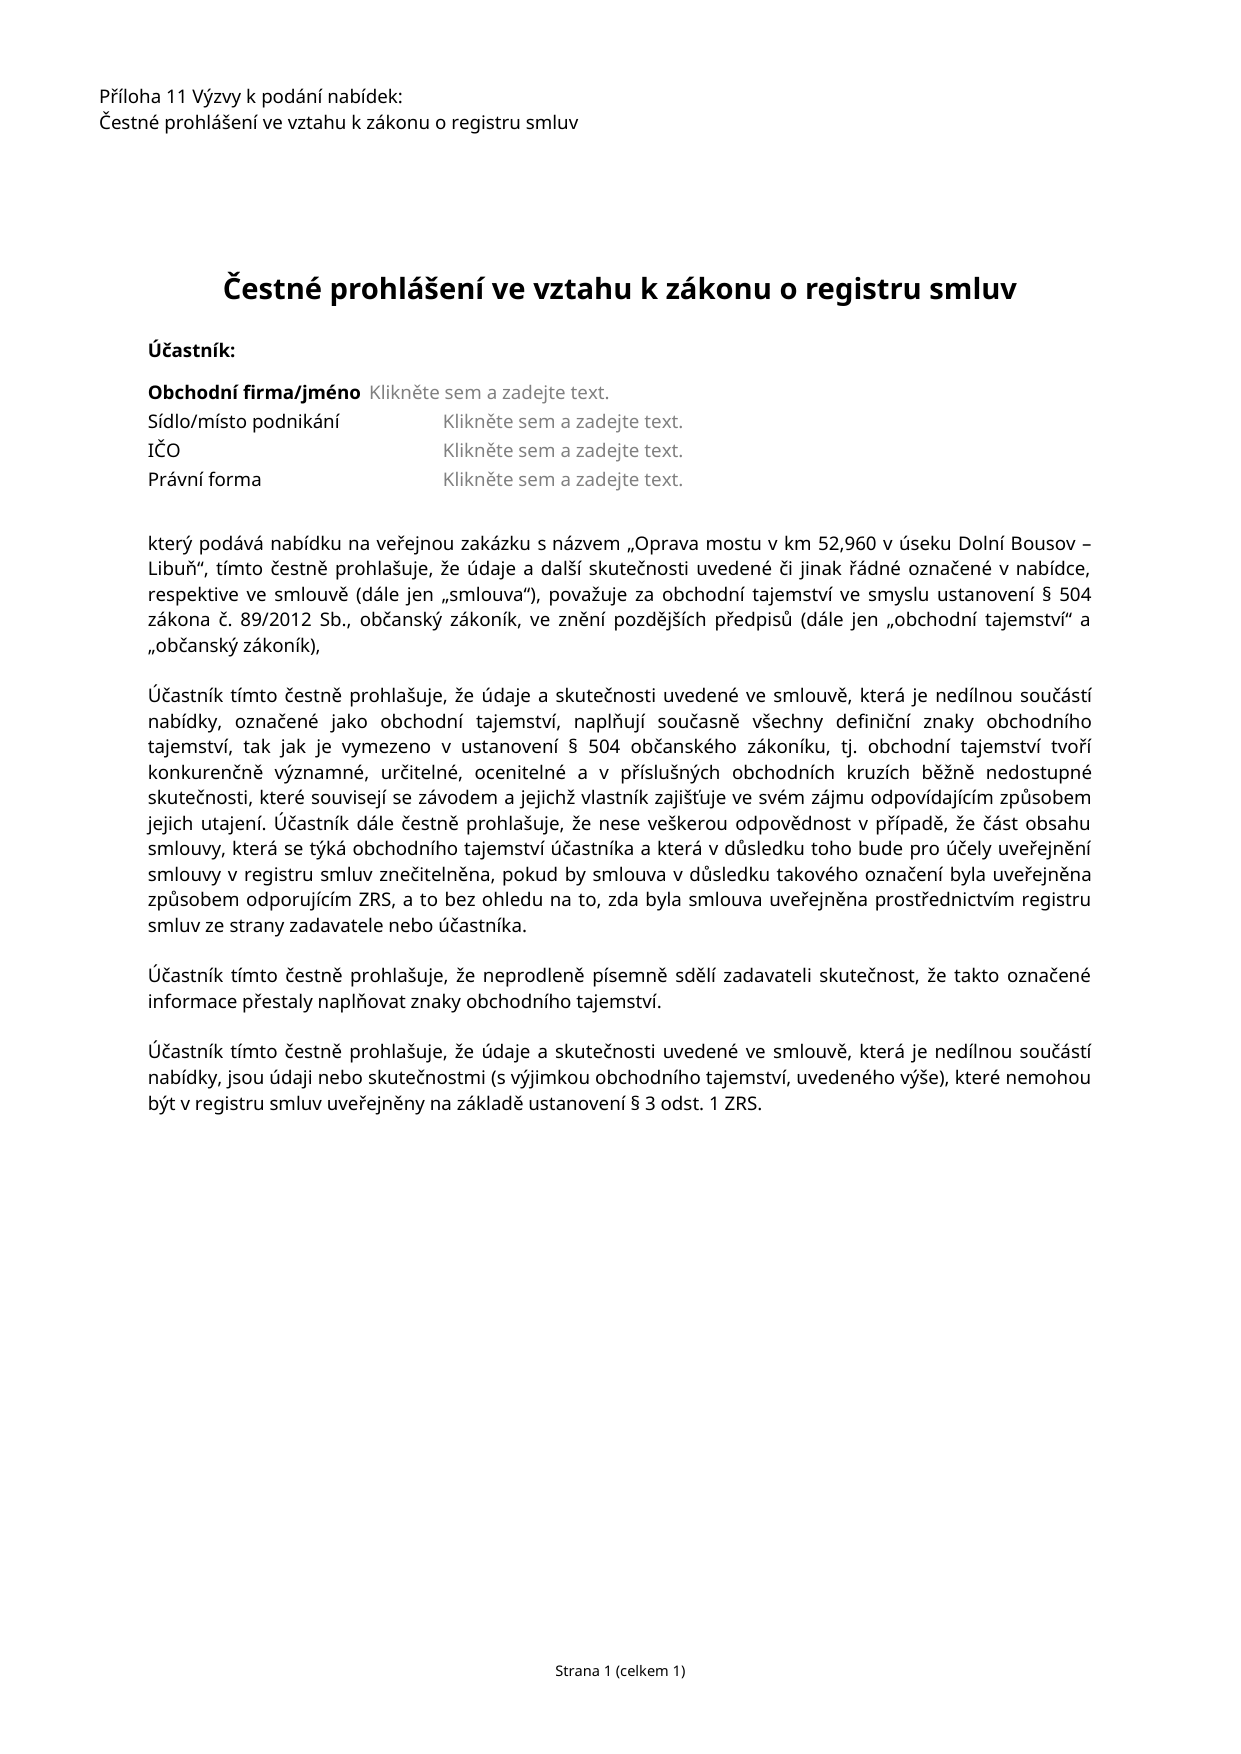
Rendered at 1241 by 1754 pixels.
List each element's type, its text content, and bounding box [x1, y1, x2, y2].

text který podává nabídku na veřejnou zakázku s názvem „Oprava mostu v km 52,960 v úseku Dolní Bousov – Libuň“, tímto čestně prohlašuje, že údaje a další skutečnosti uvedené či jinak řádné označené v nabídce, respektive ve smlouvě (dále jen „smlouva“), považuje za obchodní tajemství ve smyslu ustanovení § 504 zákona č. 89/2012 Sb., občanský zákoník, ve znění pozdějších předpisů (dále jen „obchodní tajemství“ a „občanský zákoník), [148, 530, 1093, 658]
text Účastník tímto čestně prohlašuje, že údaje a skutečnosti uvedené ve smlouvě, která je nedílnou součástí nabídky, jsou údaji nebo skutečnostmi (s výjimkou obchodního tajemství, uvedeného výše), které nemohou být v registru smluv uveřejněny na základě ustanovení § 3 odst. 1 ZRS. [148, 1039, 1093, 1115]
text Sídlo/místo podnikání [148, 405, 1093, 434]
text Účastník: [148, 333, 1093, 364]
text Právní forma [148, 463, 1093, 492]
text Obchodní firma/jméno [148, 376, 1093, 405]
text Účastník tímto čestně prohlašuje, že údaje a skutečnosti uvedené ve smlouvě, která je nedílnou součástí nabídky, označené jako obchodní tajemství, naplňují současně všechny definiční znaky obchodního tajemství, tak jak je vymezeno v ustanovení § 504 občanského zákoníku, tj. obchodní tajemství tvoří konkurenčně významné, určitelné, ocenitelné a v příslušných obchodních kruzích běžně nedostupné skutečnosti, které souvisejí se závodem a jejichž vlastník zajišťuje ve svém zájmu odpovídajícím způsobem jejich utajení. Účastník dále čestně prohlašuje, že nese veškerou odpovědnost v případě, že část obsahu smlouvy, která se týká obchodního tajemství účastníka a která v důsledku toho bude pro účely uveřejnění smlouvy v registru smluv znečitelněna, pokud by smlouva v důsledku takového označení byla uveřejněna způsobem odporujícím ZRS, a to bez ohledu na to, zda byla smlouva uveřejněna prostřednictvím registru smluv ze strany zadavatele nebo účastníka. [148, 683, 1093, 938]
text Účastník tímto čestně prohlašuje, že neprodleně písemně sdělí zadavateli skutečnost, že takto označené informace přestaly naplňovat znaky obchodního tajemství. [148, 963, 1093, 1014]
text IČO [148, 434, 1093, 463]
title Čestné prohlášení ve vztahu k zákonu o registru smluv [148, 268, 1093, 308]
